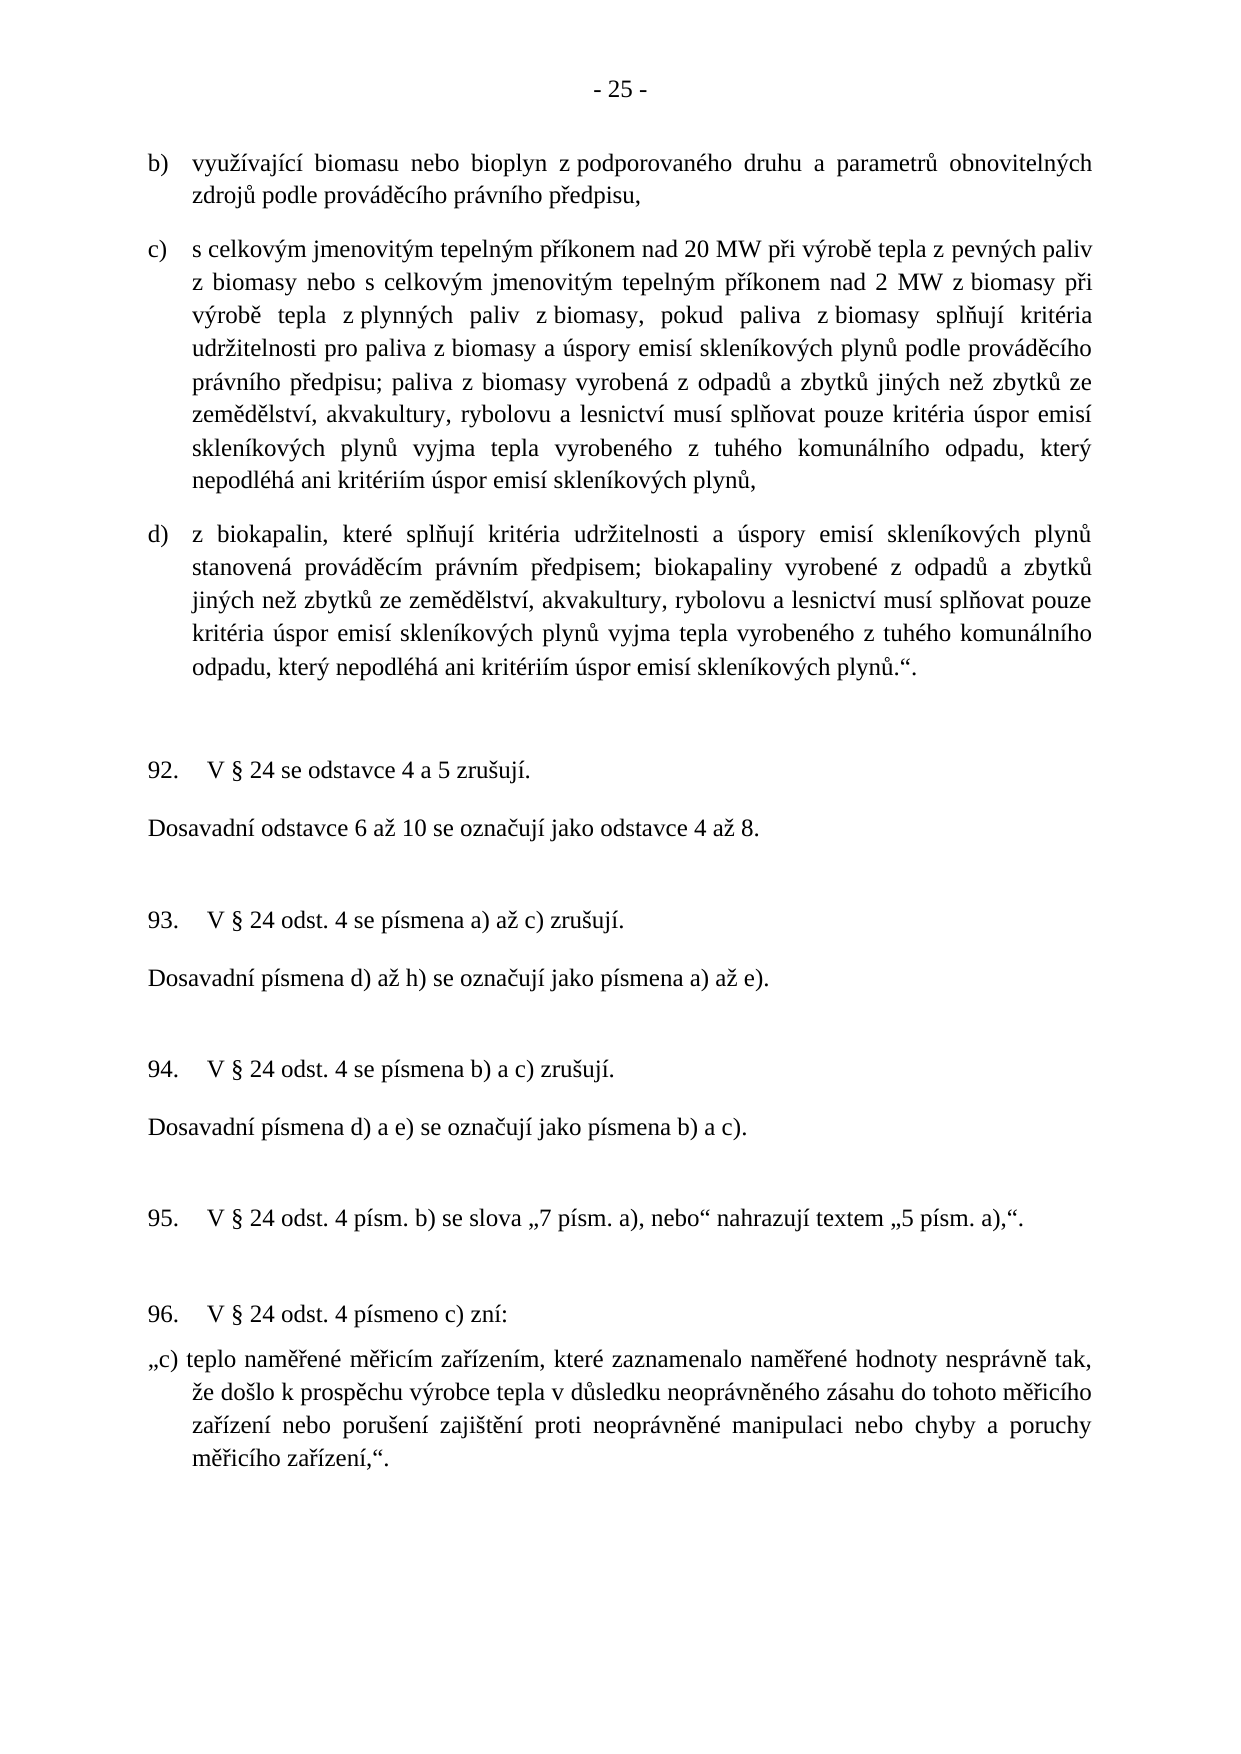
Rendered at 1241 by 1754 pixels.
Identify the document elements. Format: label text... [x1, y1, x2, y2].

text V § 24 odst. 4 se písmena b) a c) zrušují. [148, 1054, 1093, 1083]
list Dosavadní odstavce 6 až 10 se označují jako odstavce 4 až 8. [148, 813, 1093, 842]
list z biokapalin, které splňují kritéria udržitelnosti a úspory emisí skleníkových plynů stanovená prováděcím právním předpisem; biokapaliny vyrobené z odpadů a zbytků jiných než zbytků ze zemědělství, akvakultury, rybolovu a lesnictví musí splňovat pouze kritéria úspor emisí skleníkových plynů vyjma tepla vyrobeného z tuhého komunálního odpadu, který nepodléhá ani kritériím úspor emisí skleníkových plynů.“. [148, 519, 1093, 680]
text V § 24 odst. 4 písm. b) se slova „7 písm. a), nebo“ nahrazují textem „5 písm. a),“. [148, 1203, 1093, 1232]
text V § 24 odst. 4 se písmena a) až c) zrušují. [148, 905, 1093, 933]
text V § 24 se odstavce 4 a 5 zrušují. [148, 755, 1093, 784]
list s celkovým jmenovitým tepelným příkonem nad 20 MW při výrobě tepla z pevných paliv z biomasy nebo s celkovým jmenovitým tepelným příkonem nad 2 MW z biomasy při výrobě tepla z plynných paliv z biomasy, pokud paliva z biomasy splňují kritéria udržitelnosti pro paliva z biomasy a úspory emisí skleníkových plynů podle prováděcího právního předpisu; paliva z biomasy vyrobená z odpadů a zbytků jiných než zbytků ze zemědělství, akvakultury, rybolovu a lesnictví musí splňovat pouze kritéria úspor emisí skleníkových plynů vyjma tepla vyrobeného z tuhého komunálního odpadu, který nepodléhá ani kritériím úspor emisí skleníkových plynů, [148, 234, 1093, 494]
text V § 24 odst. 4 písmeno c) zní: [148, 1299, 1093, 1327]
list Dosavadní písmena d) až h) se označují jako písmena a) až e). [148, 963, 1093, 991]
list využívající biomasu nebo bioplyn z podporovaného druhu a parametrů obnovitelných zdrojů podle prováděcího právního předpisu, [148, 148, 1093, 209]
text „c) teplo naměřené měřicím zařízením, které zaznamenalo naměřené hodnoty nesprávně tak, že došlo k prospěchu výrobce tepla v důsledku neoprávněného zásahu do tohoto měřicího zařízení nebo porušení zajištění proti neoprávněné manipulaci nebo chyby a poruchy měřicího zařízení,“. [148, 1344, 1093, 1472]
list Dosavadní písmena d) a e) se označují jako písmena b) a c). [148, 1112, 1093, 1141]
